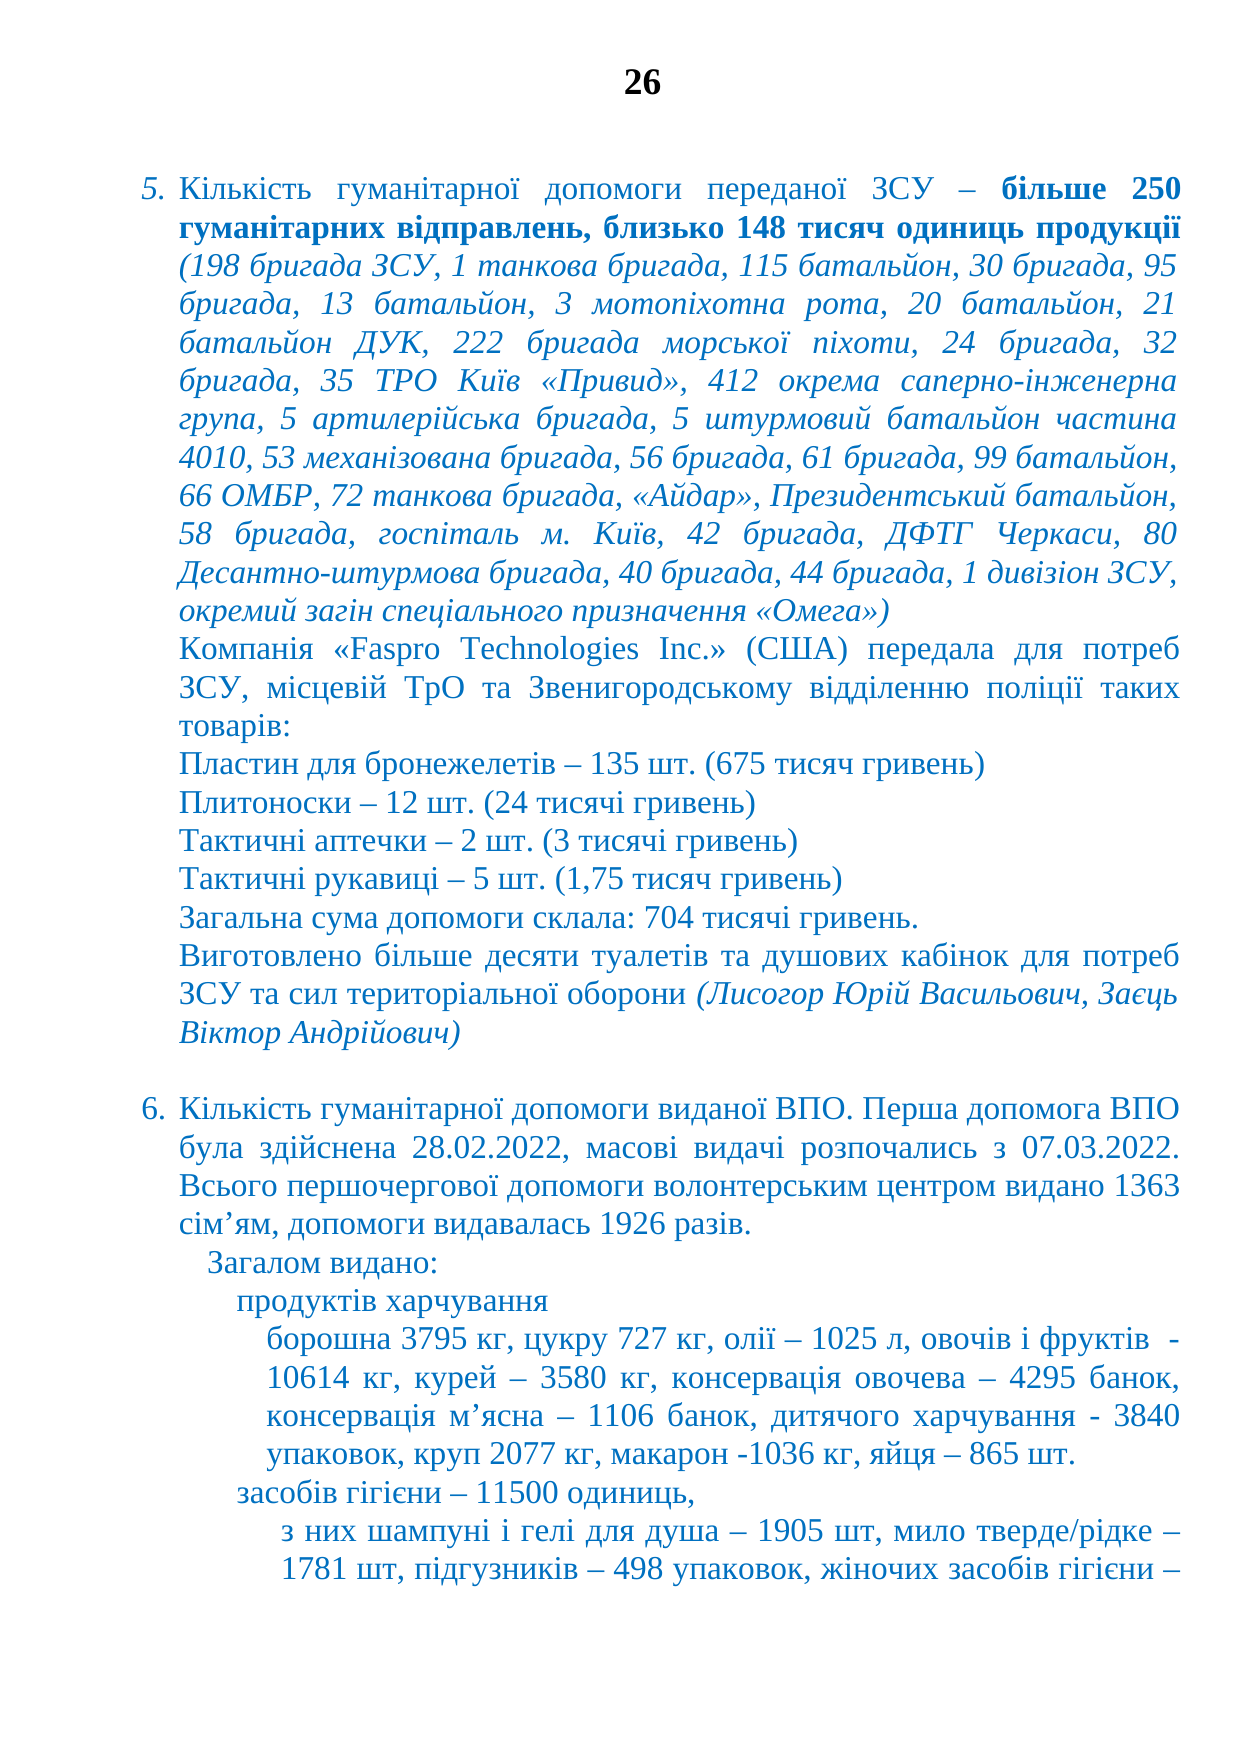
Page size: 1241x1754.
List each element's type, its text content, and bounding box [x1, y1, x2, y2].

text Компанія «Faspro Technologies Inc.» (США) передала для потреб ЗСУ, місцевій ТрО та Звенигородському відділенню поліції таких товарів: [178, 629, 1181, 744]
text Тактичні рукавиці – 5 шт. (1,75 тисяч гривень) [178, 859, 1181, 897]
text борошна 3795 кг, цукру 727 кг, олії – 1025 л, овочів і фруктів - 10614 кг, курей – 3580 кг, консервація овочева – 4295 банок, консервація м’ясна – 1106 банок, дитячого харчування - 3840 упаковок, круп 2077 кг, макарон -1036 кг, яйця – 865 шт. [266, 1319, 1181, 1472]
text Виготовлено більше десяти туалетів та душових кабінок для потреб ЗСУ та сил територіальної оборони (Лисогор Юрій Васильович, Заєць Віктор Андрійович) [178, 935, 1181, 1050]
text Плитоноски – 12 шт. (24 тисячі гривень) [178, 782, 1181, 820]
text продуктів харчування [236, 1280, 1181, 1319]
text засобів гігієни – 11500 одиниць, [236, 1472, 1181, 1510]
text Загальна сума допомоги склала: 704 тисячі гривень. [178, 897, 1181, 935]
text Загалом видано: [207, 1242, 1181, 1280]
list Кількість гуманітарної допомоги виданої ВПО. Перша допомога ВПО була здійснена 28.02.2022, масові видачі розпочались з 07.03.2022. Всього першочергової допомоги волонтерським центром видано 1363 сім’ям, допомоги видавалась 1926 разів. [141, 1089, 1181, 1242]
text Пластин для бронежелетів – 135 шт. (675 тисяч гривень) [178, 744, 1181, 782]
list Кількість гуманітарної допомоги переданої ЗСУ – більше 250 гуманітарних відправлень, близько 148 тисяч одиниць продукції (198 бригада ЗСУ, 1 танкова бригада, 115 батальйон, 30 бригада, 95 бригада, 13 батальйон, 3 мотопіхотна рота, 20 батальйон, 21 батальйон ДУК, 222 бригада морської піхоти, 24 бригада, 32 бригада, 35 ТРО Київ «Привид», 412 окрема саперно-інженерна група, 5 артилерійська бригада, 5 штурмовий батальйон частина 4010, 53 механізована бригада, 56 бригада, 61 бригада, 99 батальйон, 66 ОМБР, 72 танкова бригада, «Айдар», Президентський батальйон, 58 бригада, госпіталь м. Київ, 42 бригада, ДФТГ Черкаси, 80 Десантно-штурмова бригада, 40 бригада, 44 бригада, 1 дивізіон ЗСУ, окремий загін спеціального призначення «Омега») [141, 169, 1181, 629]
text Тактичні аптечки – 2 шт. (3 тисячі гривень) [178, 820, 1181, 859]
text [281, 1510, 1181, 1587]
